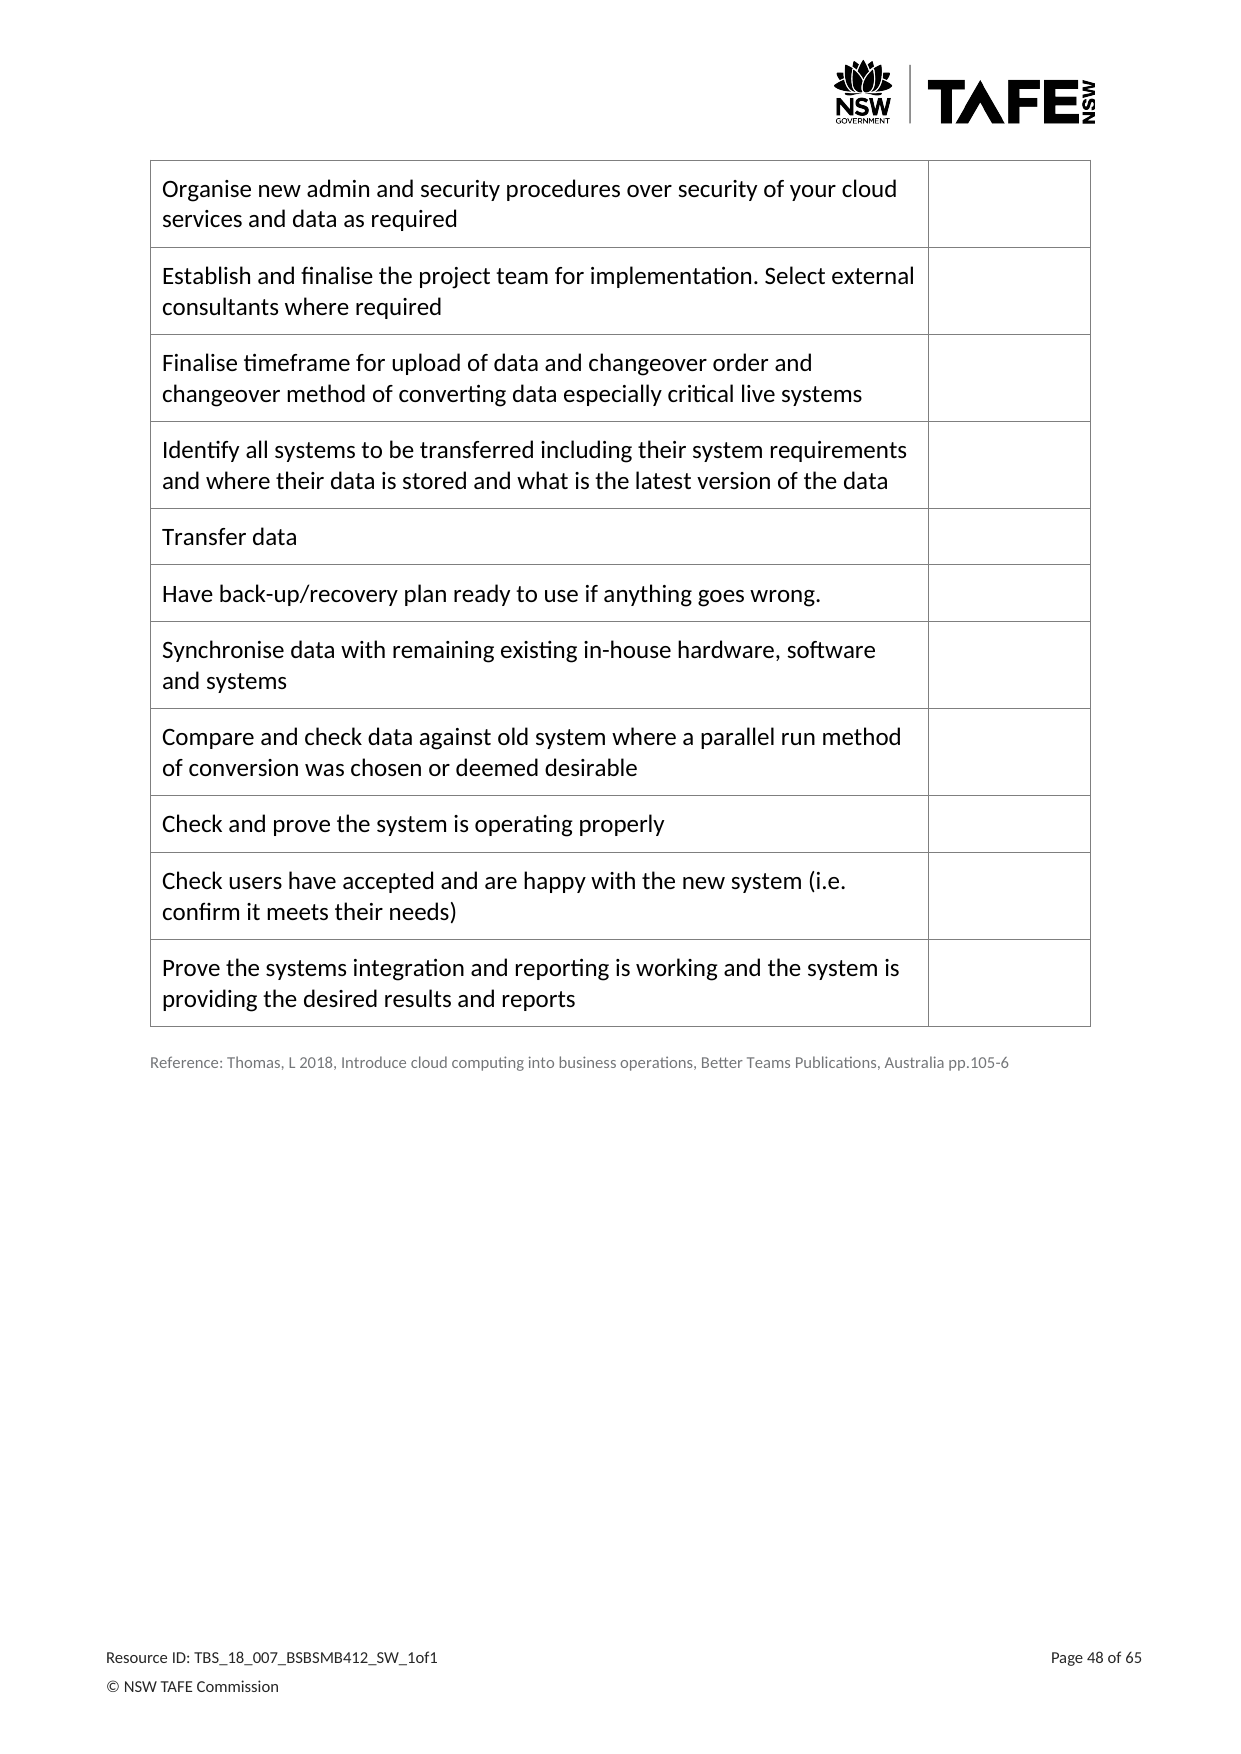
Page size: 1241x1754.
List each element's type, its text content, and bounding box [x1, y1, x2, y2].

table_cell [929, 422, 1090, 508]
table_cell Prove the systems integration and reporting is working and the system is providing the desired results and reports [151, 940, 928, 1026]
picture [834, 59, 1095, 125]
table_cell Identify all systems to be transferred including their system requirements and where their data is stored and what is the latest version of the data [151, 422, 928, 508]
table_cell [929, 565, 1090, 621]
table_cell Have back-up/recovery plan ready to use if anything goes wrong. [151, 565, 928, 621]
table_cell Check and prove the system is operating properly [151, 796, 928, 852]
table_cell [929, 161, 1090, 247]
table_cell Finalise timeframe for upload of data and changeover order and changeover method of converting data especially critical live systems [151, 335, 928, 421]
table_cell Transfer data [151, 509, 928, 564]
table_cell [929, 796, 1090, 852]
table_cell Organise new admin and security procedures over security of your cloud services and data as required [151, 161, 928, 247]
table_cell [929, 709, 1090, 795]
table_cell Compare and check data against old system where a parallel run method of conversion was chosen or deemed desirable [151, 709, 928, 795]
table_cell Establish and finalise the project team for implementation. Select external consultants where required [151, 248, 928, 334]
table_cell [929, 940, 1090, 1026]
table_cell [929, 853, 1090, 939]
text Reference: Thomas, L 2018, Introduce cloud computing into business operations, Better Teams Publications, Australia pp.105-6 [150, 1052, 1090, 1072]
table_cell [929, 622, 1090, 708]
table_cell [929, 335, 1090, 421]
table_cell Synchronise data with remaining existing in-house hardware, software and systems [151, 622, 928, 708]
table_cell [929, 248, 1090, 334]
table_cell [929, 509, 1090, 564]
table_cell Check users have accepted and are happy with the new system (i.e. confirm it meets their needs) [151, 853, 928, 939]
